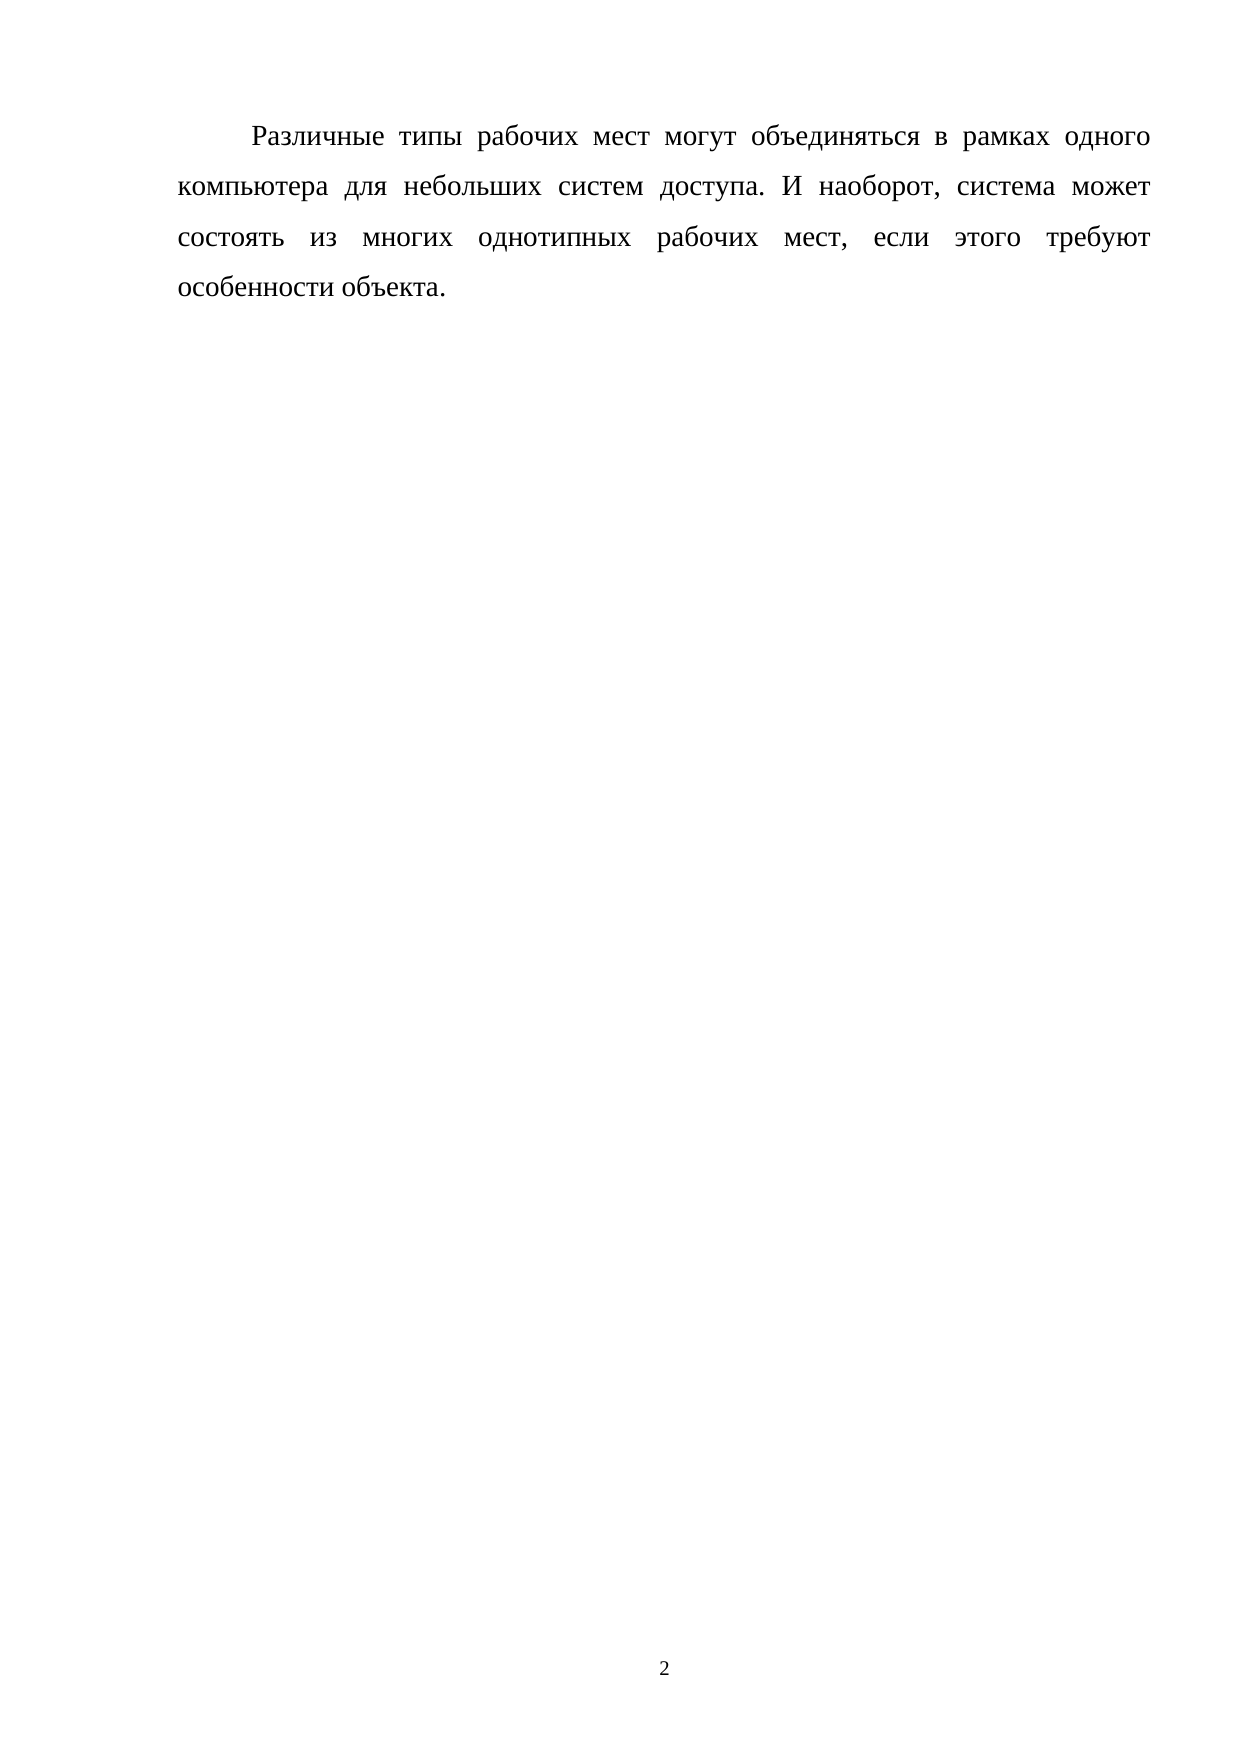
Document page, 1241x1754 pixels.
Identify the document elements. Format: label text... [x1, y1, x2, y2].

text Различные типы рабочих мест могут объединяться в рамках одного компьютера для небольших систем доступа. И наоборот, система может состоять из многих однотипных рабочих мест, если этого требуют особенности объекта. [177, 118, 1152, 303]
